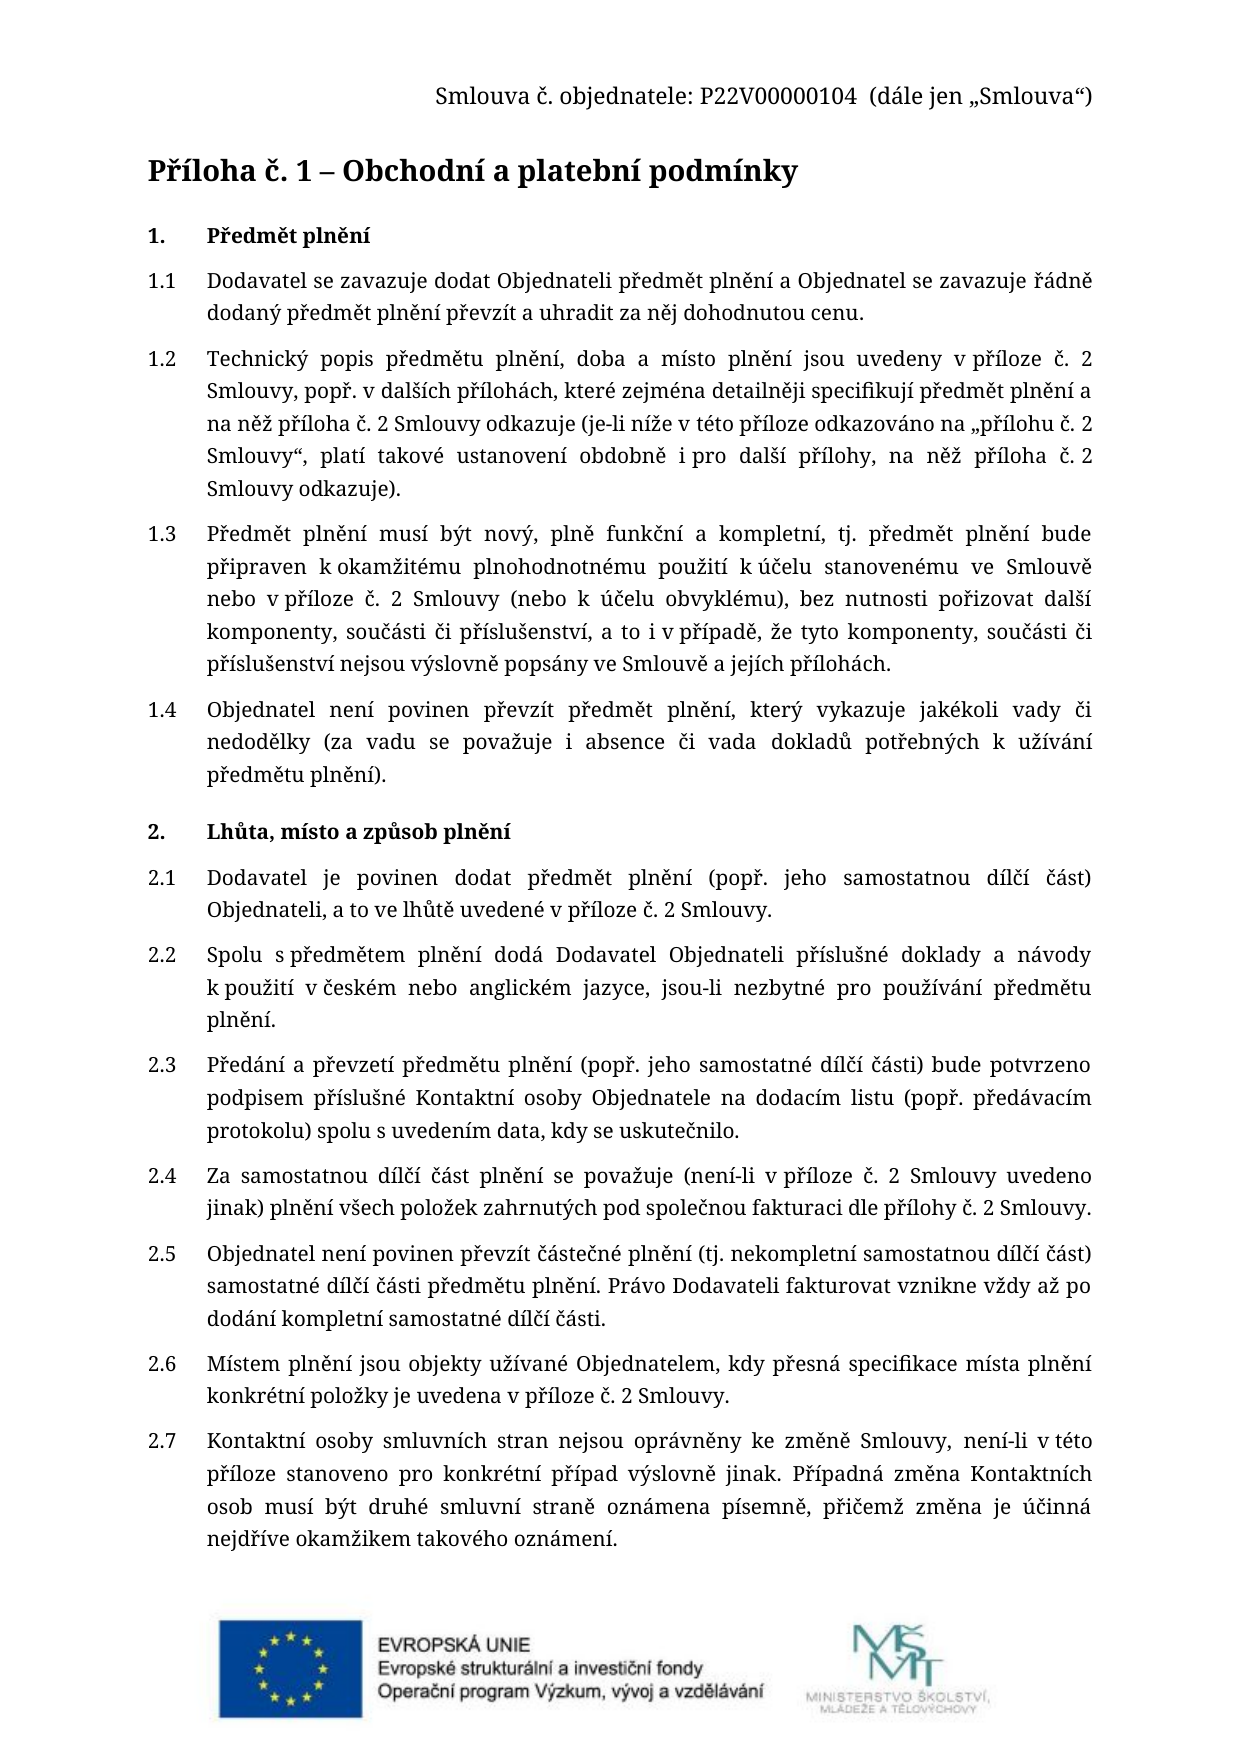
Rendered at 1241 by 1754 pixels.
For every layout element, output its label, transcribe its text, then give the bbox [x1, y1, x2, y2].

list Předání a převzetí předmětu plnění (popř. jeho samostatné dílčí části) bude potvrzeno podpisem příslušné Kontaktní osoby Objednatele na dodacím listu (popř. předávacím protokolu) spolu s uvedením data, kdy se uskutečnilo. [148, 1051, 1093, 1144]
list Lhůta, místo a způsob plnění [148, 817, 1093, 846]
list Místem plnění jsou objekty užívané Objednatelem, kdy přesná specifikace místa plnění konkrétní položky je uvedena v příloze č. 2 Smlouvy. [148, 1349, 1093, 1410]
list Spolu s předmětem plnění dodá Dodavatel Objednateli příslušné doklady a návody k použití v českém nebo anglickém jazyce, jsou-li nezbytné pro používání předmětu plnění. [148, 940, 1093, 1034]
list Technický popis předmětu plnění, doba a místo plnění jsou uvedeny v příloze č. 2 Smlouvy, popř. v dalších přílohách, které zejména detailněji specifikují předmět plnění a na něž příloha č. 2 Smlouvy odkazuje (je-li níže v této příloze odkazováno na „přílohu č. 2 Smlouvy“, platí takové ustanovení obdobně i pro další přílohy, na něž příloha č. 2 Smlouvy odkazuje). [148, 344, 1093, 502]
list Objednatel není povinen převzít předmět plnění, který vykazuje jakékoli vady či nedodělky (za vadu se považuje i absence či vada dokladů potřebných k užívání předmětu plnění). [148, 695, 1093, 788]
list Objednatel není povinen převzít částečné plnění (tj. nekompletní samostatnou dílčí část) samostatné dílčí části předmětu plnění. Právo Dodavateli fakturovat vznikne vždy až po dodání kompletní samostatné dílčí části. [148, 1239, 1093, 1332]
text Příloha č. 1 – Obchodní a platební podmínky [148, 150, 1093, 190]
list Předmět plnění [148, 221, 1093, 249]
picture [147, 1572, 1068, 1754]
list Za samostatnou dílčí část plnění se považuje (není-li v příloze č. 2 Smlouvy uvedeno jinak) plnění všech položek zahrnutých pod společnou fakturaci dle přílohy č. 2 Smlouvy. [148, 1161, 1093, 1222]
list Předmět plnění musí být nový, plně funkční a kompletní, tj. předmět plnění bude připraven k okamžitému plnohodnotnému použití k účelu stanovenému ve Smlouvě nebo v příloze č. 2 Smlouvy (nebo k účelu obvyklému), bez nutnosti pořizovat další komponenty, součásti či příslušenství, a to i v případě, že tyto komponenty, součásti či příslušenství nejsou výslovně popsány ve Smlouvě a jejích přílohách. [148, 519, 1093, 678]
list Dodavatel je povinen dodat předmět plnění (popř. jeho samostatnou dílčí část) Objednateli, a to ve lhůtě uvedené v příloze č. 2 Smlouvy. [148, 863, 1093, 924]
list Kontaktní osoby smluvních stran nejsou oprávněny ke změně Smlouvy, není-li v této příloze stanoveno pro konkrétní případ výslovně jinak. Případná změna Kontaktních osob musí být druhé smluvní straně oznámena písemně, přičemž změna je účinná nejdříve okamžikem takového oznámení. [148, 1427, 1093, 1553]
list Dodavatel se zavazuje dodat Objednateli předmět plnění a Objednatel se zavazuje řádně dodaný předmět plnění převzít a uhradit za něj dohodnutou cenu. [148, 266, 1093, 327]
